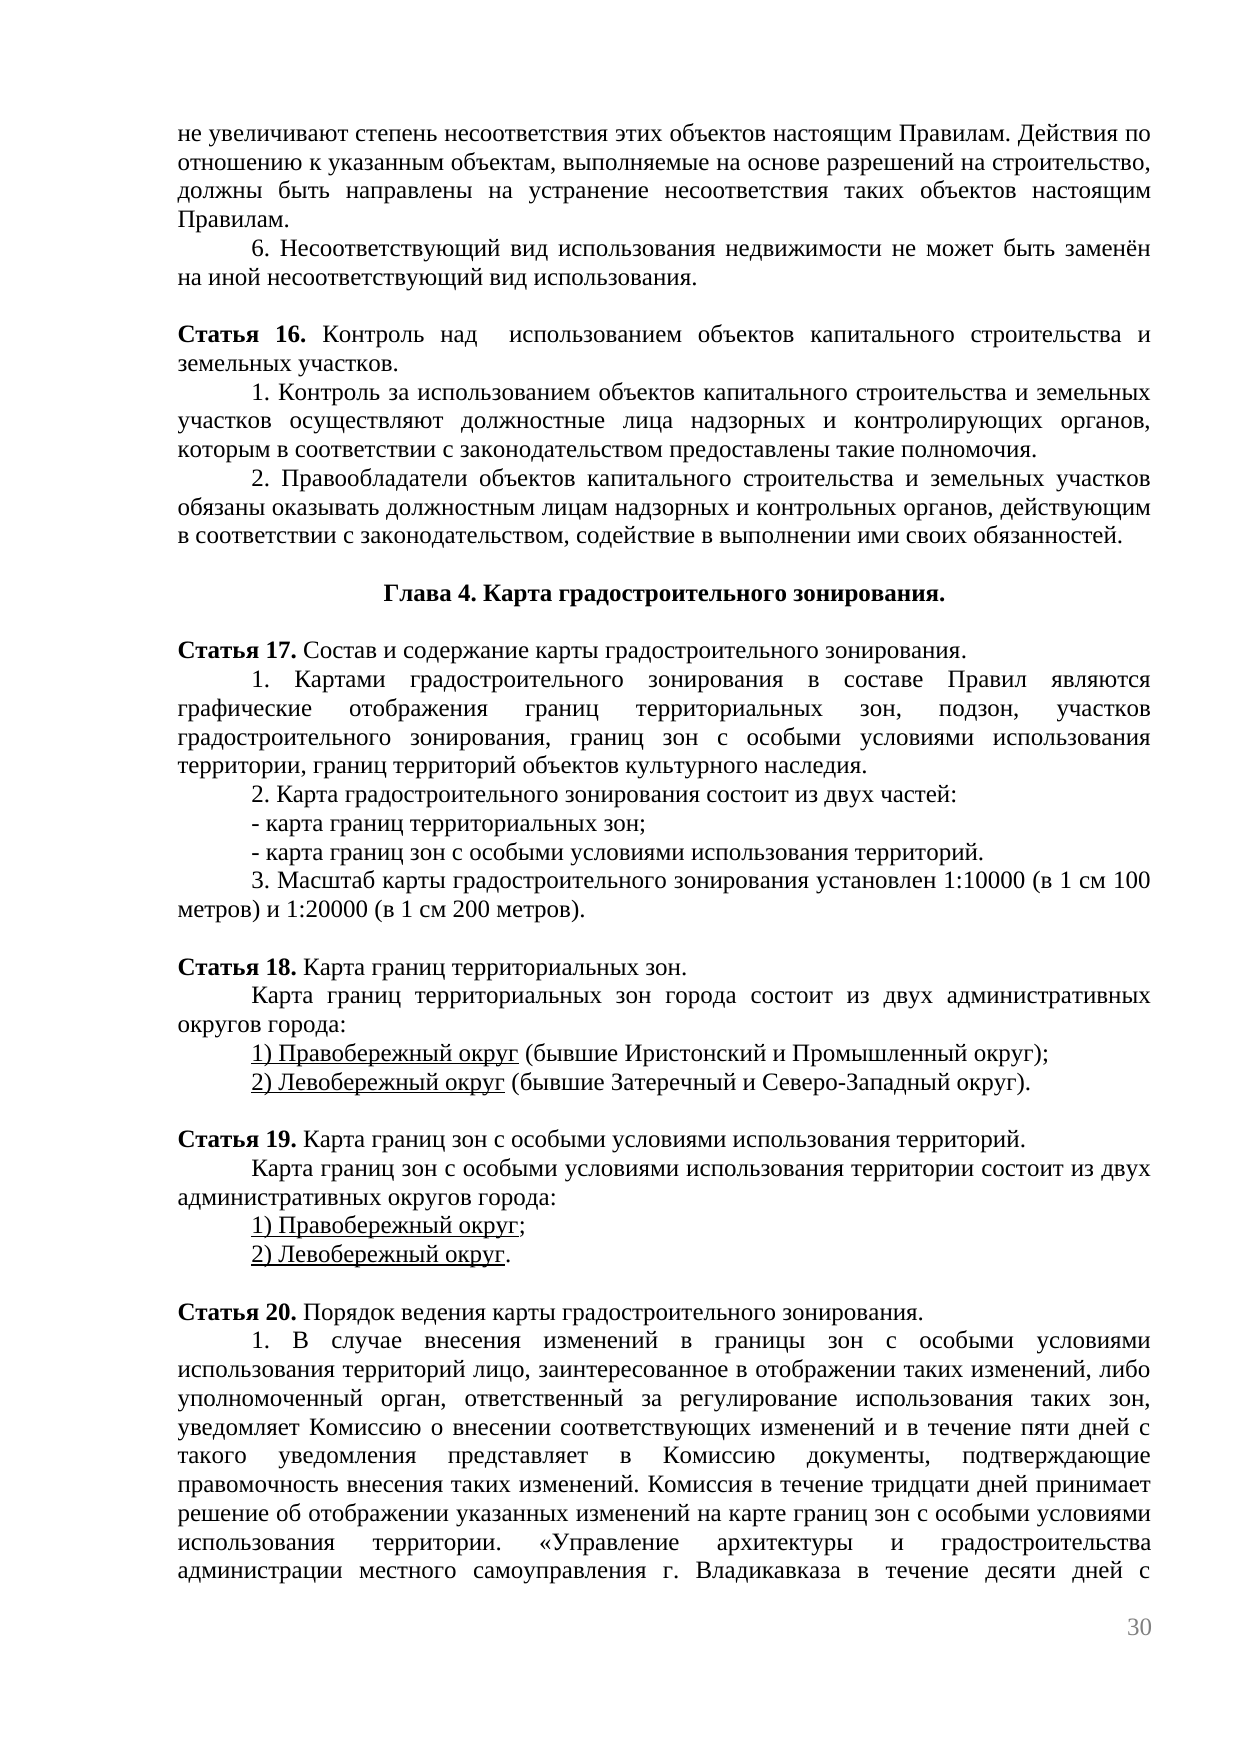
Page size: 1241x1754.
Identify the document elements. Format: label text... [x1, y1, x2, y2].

text Статья 18. Карта границ территориальных зон. [177, 952, 1152, 981]
text - карта границ территориальных зон; [177, 808, 1152, 837]
text Статья 17. Состав и содержание карты градостроительного зонирования. [177, 636, 1152, 664]
text 2) Левобережный округ. [177, 1239, 1152, 1268]
text Статья 20. Порядок ведения карты градостроительного зонирования. [177, 1297, 1152, 1326]
text - карта границ зон с особыми условиями использования территорий. [177, 837, 1152, 866]
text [177, 118, 1152, 233]
text Карта границ территориальных зон города состоит из двух административных округов города: [177, 981, 1152, 1038]
text 3. Масштаб карты градостроительного зонирования установлен 1:10000 (в ) и 1:20000 (в 200 метров). [177, 866, 1152, 923]
text Карта границ зон с особыми условиями использования территории состоит из двух административных округов города: [177, 1153, 1152, 1211]
text 1. Контроль за использованием объектов капитального строительства и земельных участков осуществляют должностные лица надзорных и контролирующих органов, которым в соответствии с законодательством предоставлены такие полномочия. [177, 377, 1152, 463]
text Статья 16. Контроль над использованием объектов капитального строительства и земельных участков. [177, 319, 1152, 377]
text 6. Несоответствующий вид использования недвижимости не может быть заменён на иной несоответствующий вид использования. [177, 233, 1152, 291]
text 1. Картами градостроительного зонирования в составе Правил являются графические отображения границ территориальных зон, подзон, участков градостроительного зонирования, границ зон с особыми условиями использования территории, границ территорий объектов культурного наследия. [177, 664, 1152, 779]
text 1) Правобережный округ; [177, 1211, 1152, 1239]
text 2) Левобережный округ (бывшие Затеречный и Северо-Западный округ). [177, 1067, 1152, 1096]
text 2. Правообладатели объектов капитального строительства и земельных участков обязаны оказывать должностным лицам надзорных и контрольных органов, действующим в соответствии с законодательством, содействие в выполнении ими своих обязанностей. [177, 463, 1152, 549]
text Глава 4. Карта градостроительного зонирования. [177, 578, 1152, 607]
text 1) Правобережный округ (бывшие Иристонский и Промышленный округ); [177, 1038, 1152, 1067]
text Статья 19. Карта границ зон с особыми условиями использования территорий. [177, 1124, 1152, 1153]
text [177, 1326, 1152, 1584]
text 2. Карта градостроительного зонирования состоит из двух частей: [177, 779, 1152, 808]
